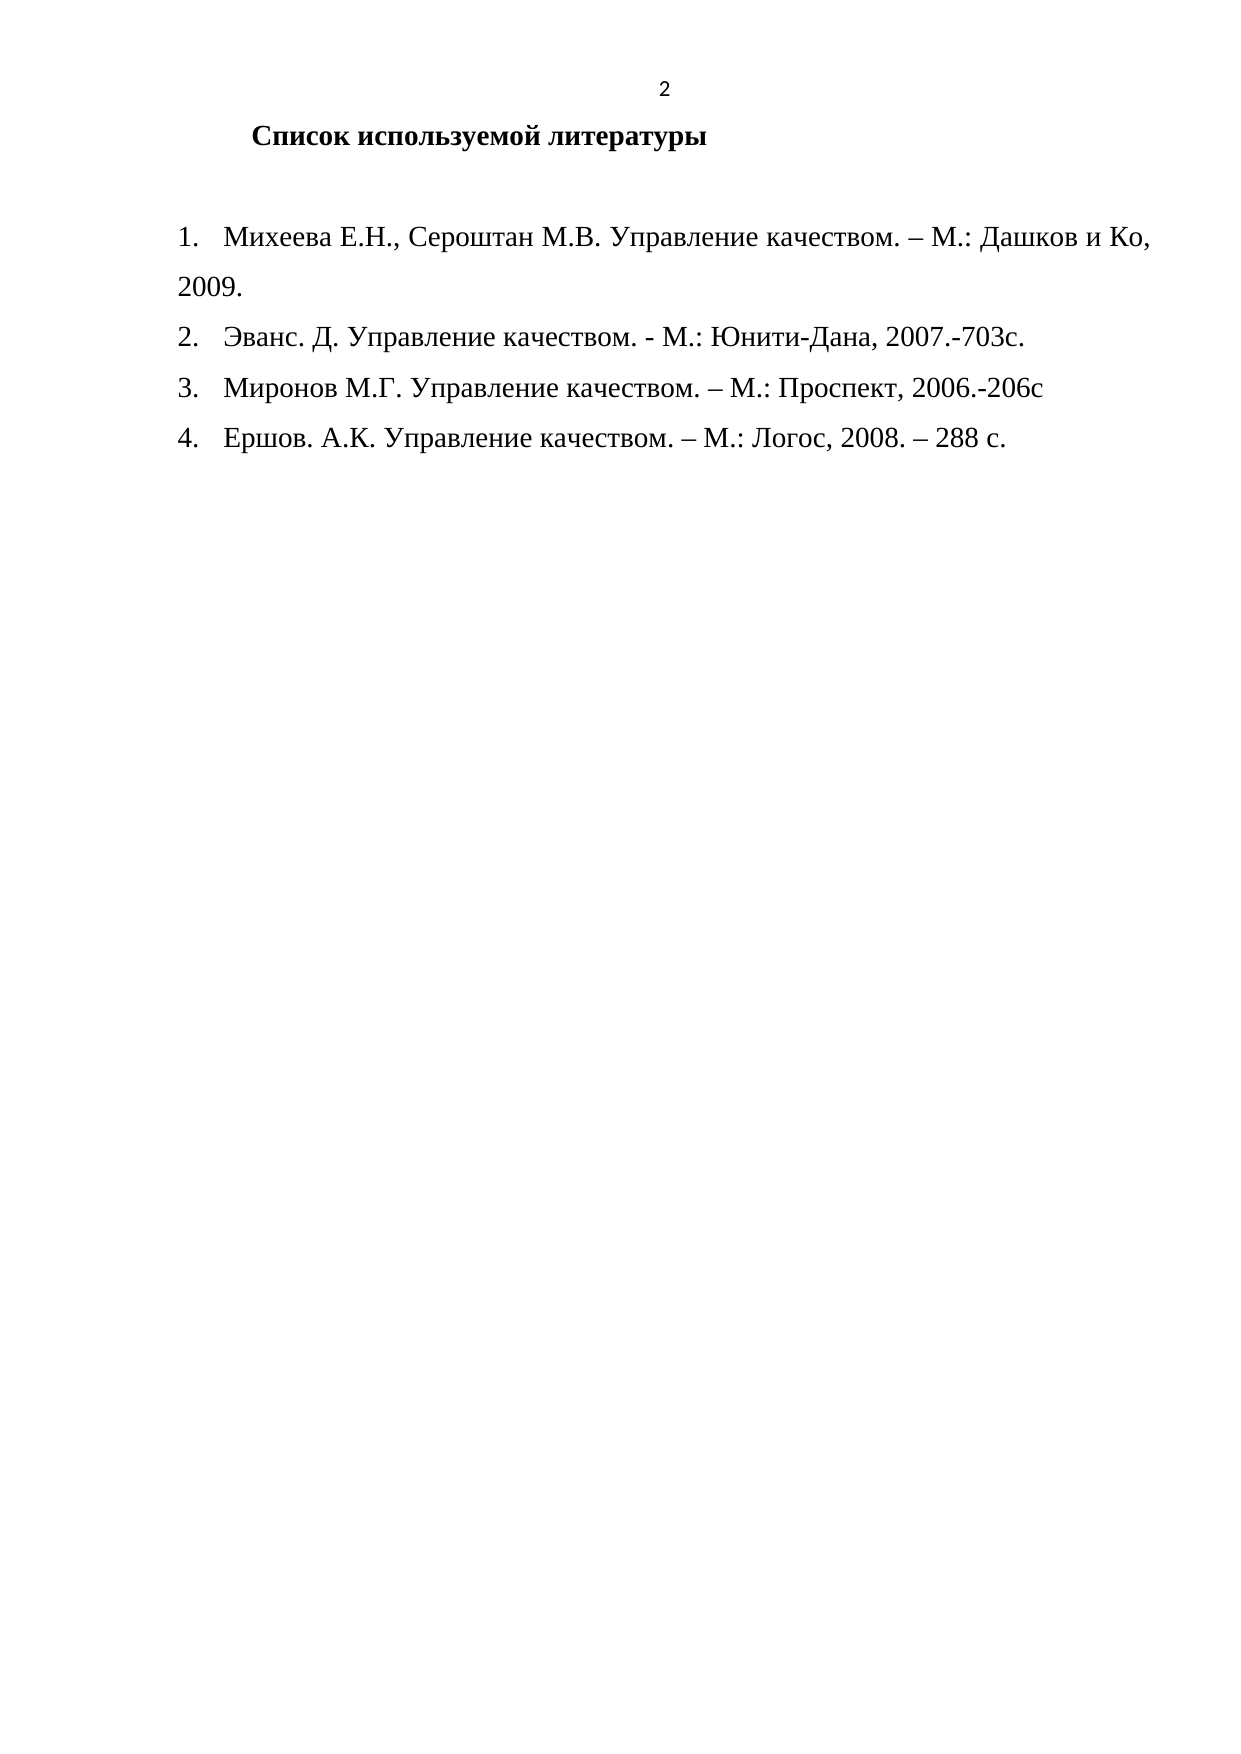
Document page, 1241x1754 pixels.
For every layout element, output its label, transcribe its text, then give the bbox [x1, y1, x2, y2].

list Михеева Е.Н., Сероштан М.В. Управление качеством. – М.: Дашков и Ко, 2009. [177, 219, 1152, 303]
list Миронов М.Г. Управление качеством. – М.: Проспект, 2006.-206с [177, 370, 1152, 403]
list Ершов. А.К. Управление качеством. – М.: Логос, 2008. – 288 с. [177, 420, 1152, 453]
list Эванс. Д. Управление качеством. - М.: Юнити-Дана, 2007.-703с. [177, 319, 1152, 353]
text Список используемой литературы [177, 118, 1152, 152]
